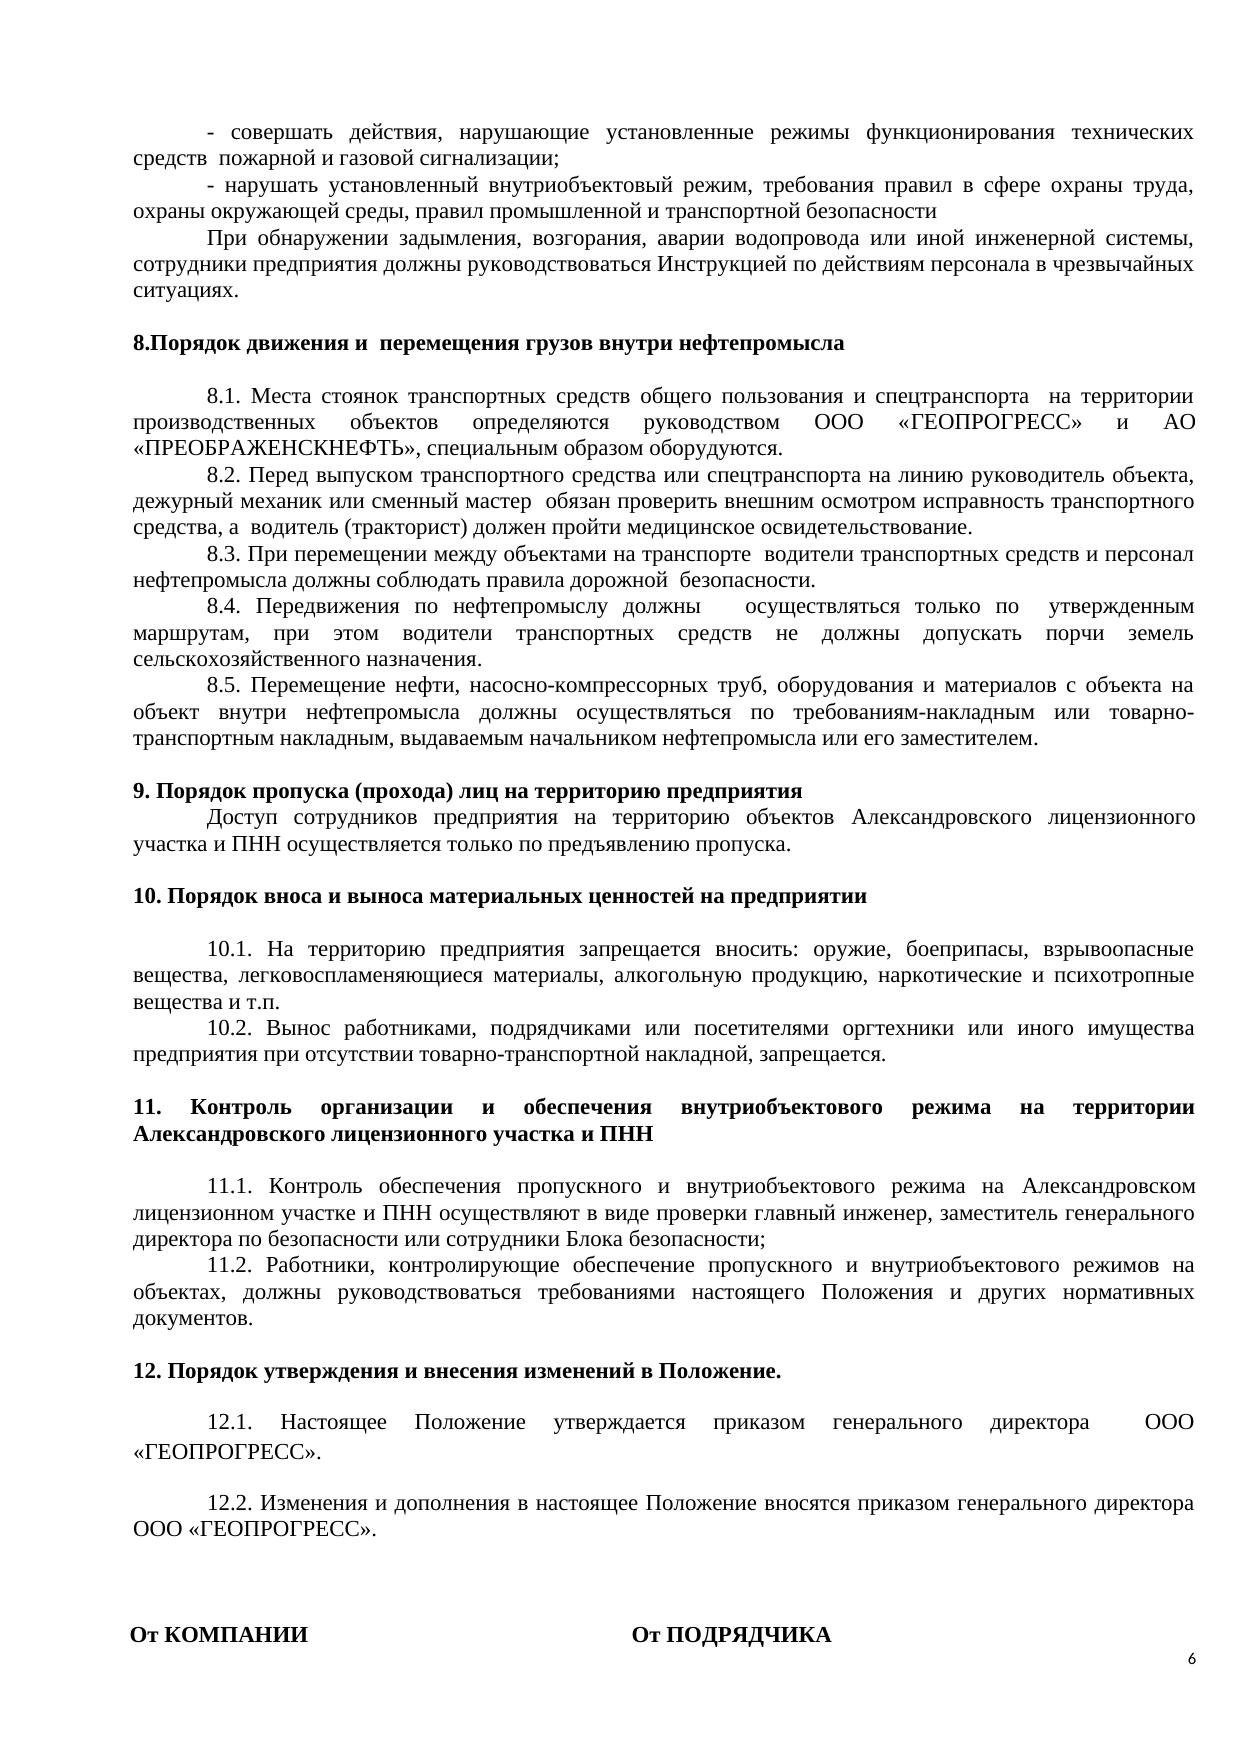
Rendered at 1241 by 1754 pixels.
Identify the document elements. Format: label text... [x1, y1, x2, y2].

text 8.4. Передвижения по нефтепромыслу должны осуществляться только по утвержденным маршрутам, при этом водители транспортных средств не должны допускать порчи земель сельскохозяйственного назначения. [133, 592, 1196, 672]
text 8.3. При перемещении между объектами на транспорте водители транспортных средств и персонал нефтепромысла должны соблюдать правила дорожной безопасности. [133, 540, 1196, 592]
text При обнаружении задымления, возгорания, аварии водопровода или иной инженерной системы, сотрудники предприятия должны руководствоваться Инструкцией по действиям персонала в чрезвычайных ситуациях. [133, 223, 1196, 303]
text 8.5. Перемещение нефти, насосно-компрессорных труб, оборудования и материалов с объекта на объект внутри нефтепромысла должны осуществляться по требованиям-накладным или товарно-транспортным накладным, выдаваемым начальником нефтепромысла или его заместителем. [133, 672, 1196, 751]
text 9. Порядок пропуска (прохода) лиц на территорию предприятия [133, 777, 1196, 803]
text 8.1. Места стоянок транспортных средств общего пользования и спецтранспорта на территории производственных объектов определяются руководством ООО «ГЕОПРОГРЕСС» и АО «ПРЕОБРАЖЕНСКНЕФТЬ», специальным образом оборудуются. [133, 382, 1196, 461]
text 12.1. Настоящее Положение утверждается приказом генерального директора ООО «ГЕОПРОГРЕСС». [133, 1408, 1196, 1464]
text 8.Порядок движения и перемещения грузов внутри нефтепромысла [133, 329, 1196, 355]
text 11. Контроль организации и обеспечения внутриобъектового режима на территории Александровского лицензионного участка и ПНН [133, 1093, 1196, 1146]
text - совершать действия, нарушающие установленные режимы функционирования технических средств пожарной и газовой сигнализации; [133, 118, 1196, 171]
text 11.1. Контроль обеспечения пропускного и внутриобъектового режима на Александровском лицензионном участке и ПНН осуществляют в виде проверки главный инженер, заместитель генерального директора по безопасности или сотрудники Блока безопасности; [133, 1172, 1196, 1251]
text 11.2. Работники, контролирующие обеспечение пропускного и внутриобъектового режимов на объектах, должны руководствоваться требованиями настоящего Положения и других нормативных документов. [133, 1251, 1196, 1330]
text 10. Порядок вноса и выноса материальных ценностей на предприятии [133, 882, 1196, 909]
text - нарушать установленный внутриобъектовый режим, требования правил в сфере охраны труда, охраны окружающей среды, правил промышленной и транспортной безопасности [133, 171, 1196, 223]
text 12.2. Изменения и дополнения в настоящее Положение вносятся приказом генерального директора ООО «ГЕОПРОГРЕСС». [133, 1489, 1196, 1542]
text 10.2. Вынос работниками, подрядчиками или посетителями оргтехники или иного имущества предприятия при отсутствии товарно-транспортной накладной, запрещается. [133, 1014, 1196, 1067]
text 12. Порядок утверждения и внесения изменений в Положение. [133, 1357, 1196, 1383]
table_header От ПОДРЯДЧИКА [620, 1621, 1145, 1647]
text 8.2. Перед выпуском транспортного средства или спецтранспорта на линию руководитель объекта, дежурный механик или сменный мастер обязан проверить внешним осмотром исправность транспортного средства, а водитель (тракторист) должен пройти медицинское освидетельствование. [133, 461, 1196, 540]
text 10.1. На территорию предприятия запрещается вносить: оружие, боеприпасы, взрывоопасные вещества, легковоспламеняющиеся материалы, алкогольную продукцию, наркотические и психотропные вещества и т.п. [133, 935, 1196, 1014]
text Доступ сотрудников предприятия на территорию объектов Александровского лицензионного участка и ПНН осуществляется только по предъявлению пропуска. [133, 803, 1196, 856]
table_header От КОМПАНИИ [118, 1621, 620, 1647]
